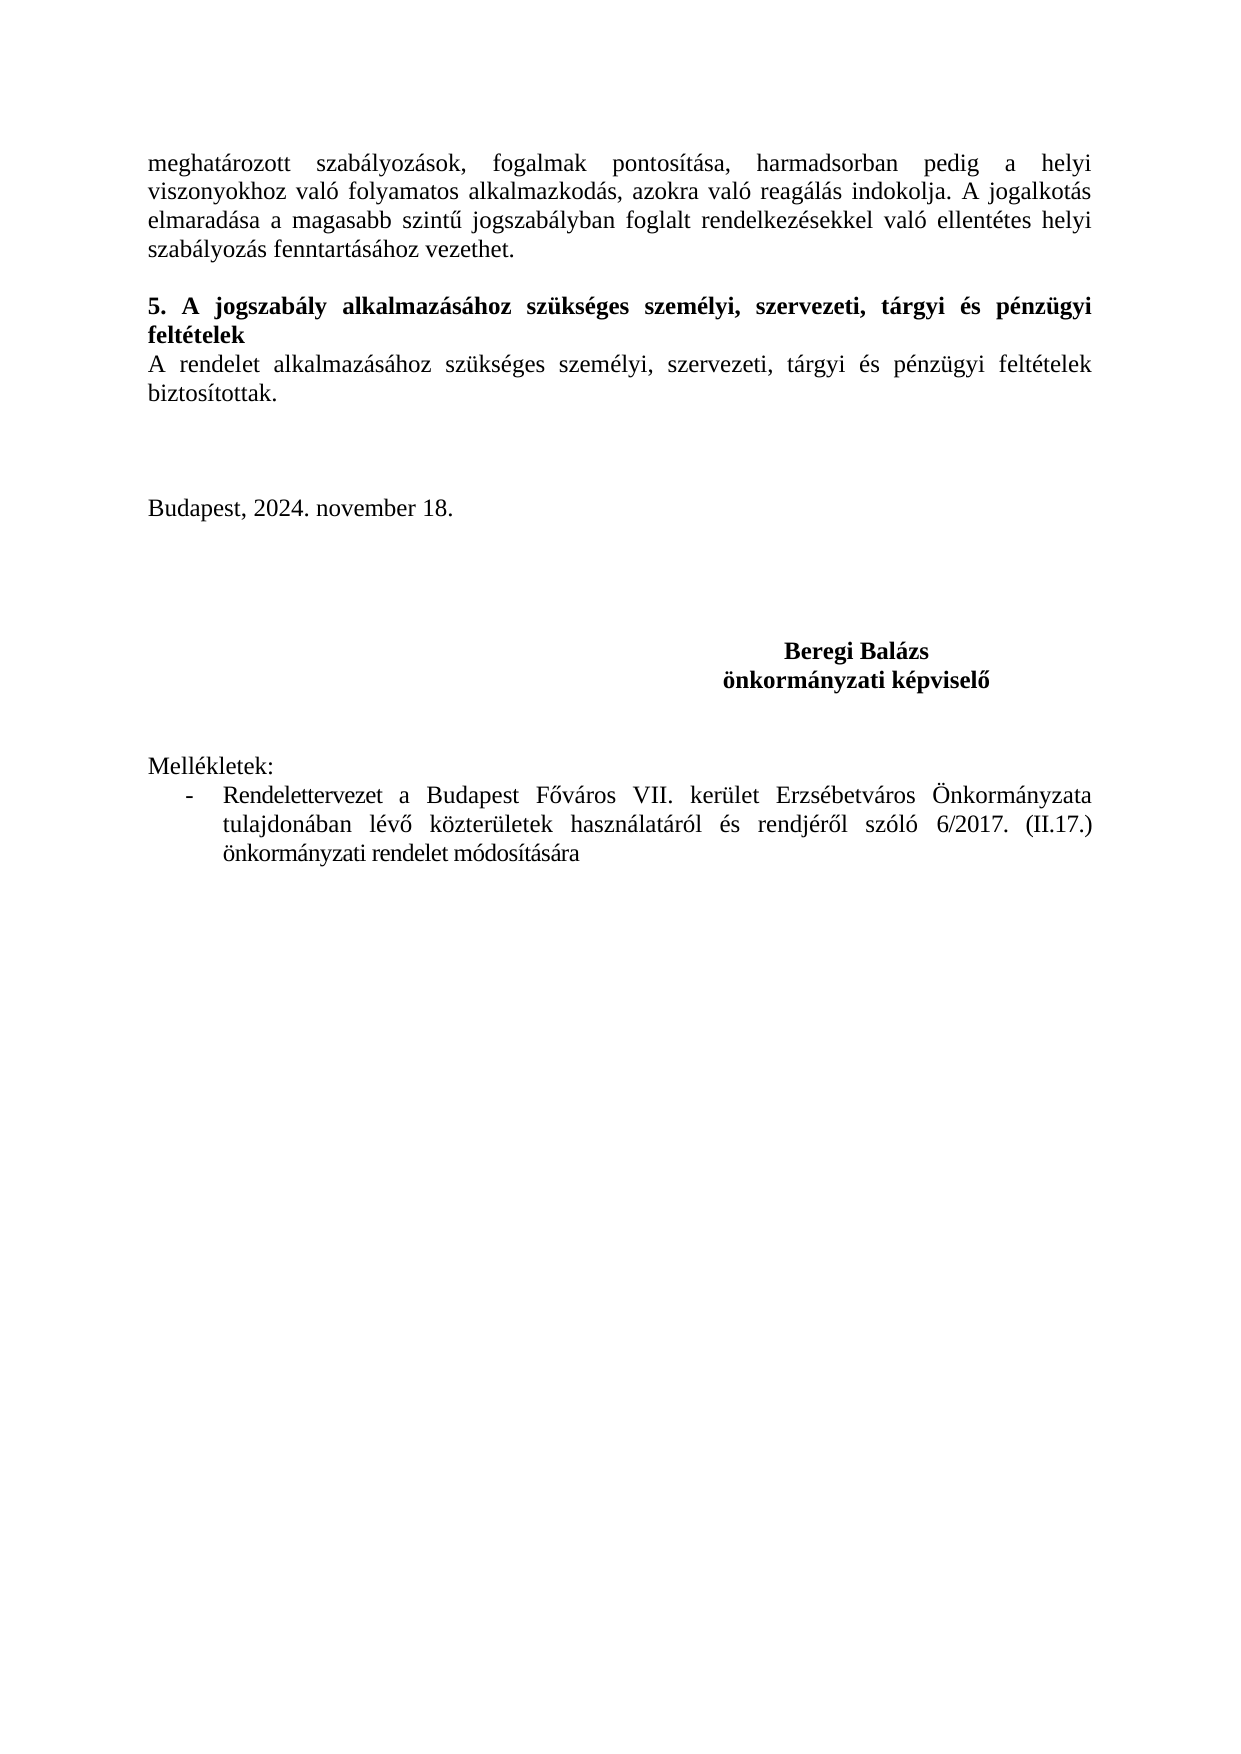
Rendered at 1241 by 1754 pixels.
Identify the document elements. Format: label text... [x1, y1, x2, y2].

text Mellékletek: [148, 751, 1092, 780]
list Rendelettervezet a Budapest Főváros VII. kerület Erzsébetváros Önkormányzata tulajdonában lévő közterületek használatáról és rendjéről szóló 6/2017. (II.17.) önkormányzati rendelet módosítására [185, 780, 1092, 866]
text Beregi Balázs [148, 636, 1092, 665]
text önkormányzati képviselő [148, 665, 1092, 694]
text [148, 148, 1092, 263]
text Budapest, 2024. november 18. [148, 493, 1092, 521]
text 5. A jogszabály alkalmazásához szükséges személyi, szervezeti, tárgyi és pénzügyi feltételek [148, 291, 1092, 349]
text A rendelet alkalmazásához szükséges személyi, szervezeti, tárgyi és pénzügyi feltételek biztosítottak. [148, 349, 1092, 406]
